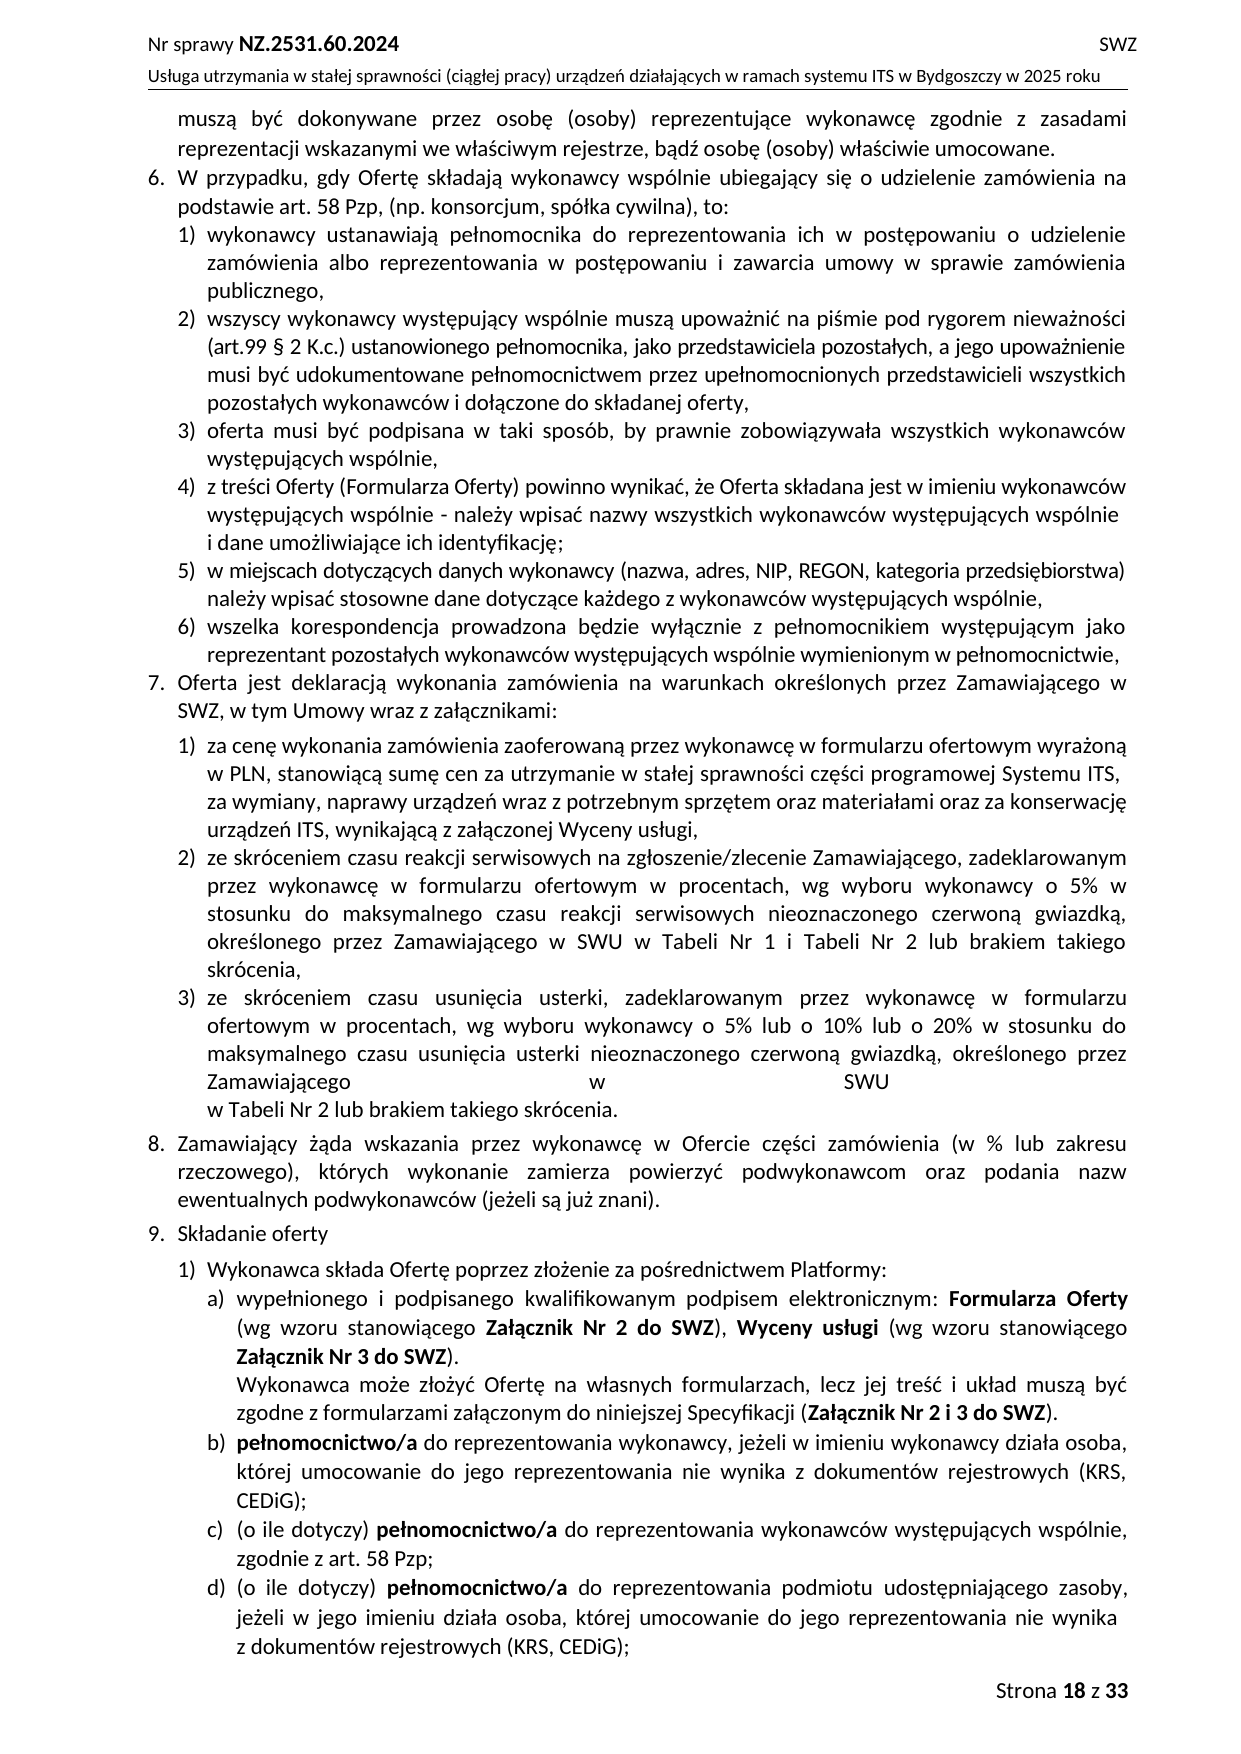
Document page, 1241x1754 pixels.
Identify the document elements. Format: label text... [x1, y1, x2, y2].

list w miejscach dotyczących danych wykonawcy (nazwa, adres, NIP, REGON, kategoria przedsiębiorstwa) należy wpisać stosowne dane dotyczące każdego z wykonawców występujących wspólnie, [177, 556, 1127, 612]
list Zamawiający żąda wskazania przez wykonawcę w Ofercie części zamówienia (w % lub zakresu rzeczowego), których wykonanie zamierza powierzyć podwykonawcom oraz podania nazw ewentualnych podwykonawców (jeżeli są już znani). [148, 1129, 1128, 1213]
list oferta musi być podpisana w taki sposób, by prawnie zobowiązywała wszystkich wykonawców występujących wspólnie, [177, 416, 1127, 472]
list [148, 103, 1128, 162]
text Wykonawca może złożyć Ofertę na własnych formularzach, lecz jej treść i układ muszą być zgodne z formularzami załączonym do niniejszej Specyfikacji (Załącznik Nr 2 i 3 do SWZ). [236, 1371, 1128, 1427]
list pełnomocnictwo/a do reprezentowania wykonawcy, jeżeli w imieniu wykonawcy działa osoba, której umocowanie do jego reprezentowania nie wynika z dokumentów rejestrowych (KRS, CEDiG); [207, 1427, 1128, 1514]
list W przypadku, gdy Ofertę składają wykonawcy wspólnie ubiegający się o udzielenie zamówienia na podstawie art. 58 Pzp, (np. konsorcjum, spółka cywilna), to: [148, 162, 1128, 220]
list wszyscy wykonawcy występujący wspólnie muszą upoważnić na piśmie pod rygorem nieważności (art.99 § 2 K.c.) ustanowionego pełnomocnika, jako przedstawiciela pozostałych, a jego upoważnienie musi być udokumentowane pełnomocnictwem przez upełnomocnionych przedstawicieli wszystkich pozostałych wykonawców i dołączone do składanej oferty, [177, 304, 1127, 416]
list z treści Oferty (Formularza Oferty) powinno wynikać, że Oferta składana jest w imieniu wykonawców występujących wspólnie - należy wpisać nazwy wszystkich wykonawców występujących wspólnie i dane umożliwiające ich identyfikację; [177, 472, 1127, 556]
list Oferta jest deklaracją wykonania zamówienia na warunkach określonych przez Zamawiającego w SWZ, w tym Umowy wraz z załącznikami: [148, 668, 1128, 724]
list wypełnionego i podpisanego kwalifikowanym podpisem elektronicznym: Formularza Oferty (wg wzoru stanowiącego Załącznik Nr 2 do SWZ), Wyceny usługi (wg wzoru stanowiącego Załącznik Nr 3 do SWZ). [207, 1283, 1128, 1371]
list wykonawcy ustanawiają pełnomocnika do reprezentowania ich w postępowaniu o udzielenie zamówienia albo reprezentowania w postępowaniu i zawarcia umowy w sprawie zamówienia publicznego, [177, 220, 1127, 304]
text 1) za cenę wykonania zamówienia zaoferowaną przez wykonawcę w formularzu ofertowym wyrażoną w PLN, stanowiącą sumę cen za utrzymanie w stałej sprawności części programowej Systemu ITS, za wymiany, naprawy urządzeń wraz z potrzebnym sprzętem oraz materiałami oraz za konserwację urządzeń ITS, wynikającą z załączonej Wyceny usługi, [177, 731, 1128, 843]
text 2) ze skróceniem czasu reakcji serwisowych na zgłoszenie/zlecenie Zamawiającego, zadeklarowanym przez wykonawcę w formularzu ofertowym w procentach, wg wyboru wykonawcy o 5% w stosunku do maksymalnego czasu reakcji serwisowych nieoznaczonego czerwoną gwiazdką, określonego przez Zamawiającego w SWU w Tabeli Nr 1 i Tabeli Nr 2 lub brakiem takiego skrócenia, [177, 843, 1128, 983]
text 3) ze skróceniem czasu usunięcia usterki, zadeklarowanym przez wykonawcę w formularzu ofertowym w procentach, wg wyboru wykonawcy o 5% lub o 10% lub o 20% w stosunku do maksymalnego czasu usunięcia usterki nieoznaczonego czerwoną gwiazdką, określonego przez Zamawiającego w SWU w Tabeli Nr 2 lub brakiem takiego skrócenia. [177, 983, 1128, 1123]
list Wykonawca składa Ofertę poprzez złożenie za pośrednictwem Platformy: [177, 1254, 1128, 1283]
list (o ile dotyczy) pełnomocnictwo/a do reprezentowania podmiotu udostępniającego zasoby, jeżeli w jego imieniu działa osoba, której umocowanie do jego reprezentowania nie wynika z dokumentów rejestrowych (KRS, CEDiG); [207, 1572, 1128, 1660]
list wszelka korespondencja prowadzona będzie wyłącznie z pełnomocnikiem występującym jako reprezentant pozostałych wykonawców występujących wspólnie wymienionym w pełnomocnictwie, [177, 612, 1127, 668]
list (o ile dotyczy) pełnomocnictwo/a do reprezentowania wykonawców występujących wspólnie, zgodnie z art. 58 Pzp; [207, 1514, 1128, 1572]
list Składanie oferty [148, 1219, 1128, 1248]
